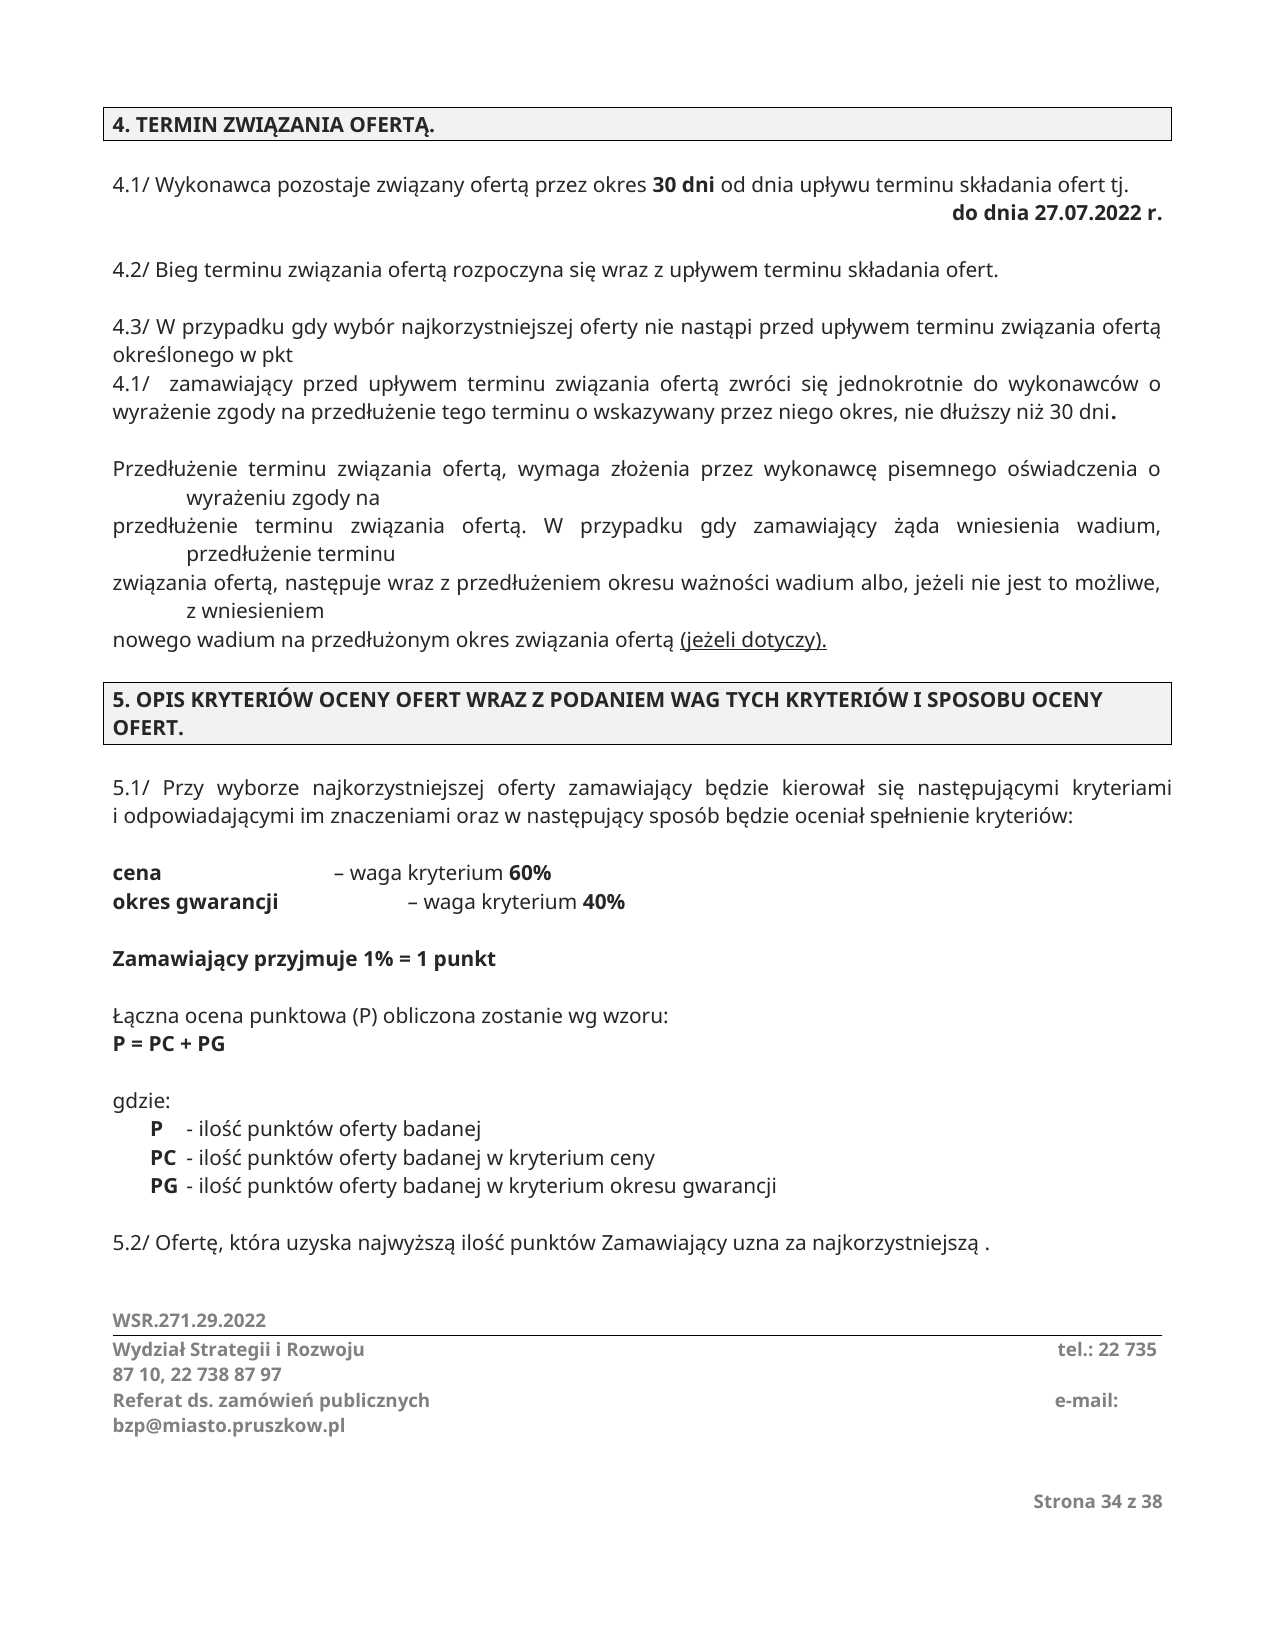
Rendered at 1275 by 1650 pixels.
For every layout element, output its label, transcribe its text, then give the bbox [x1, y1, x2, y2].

text Zamawiający przyjmuje 1% = 1 punkt [112, 944, 1162, 972]
text związania ofertą, następuje wraz z przedłużeniem okresu ważności wadium albo, jeżeli nie jest to możliwe, z wniesieniem [112, 568, 1162, 625]
text PG - ilość punktów oferty badanej w kryterium okresu gwarancji [112, 1171, 1162, 1200]
text 4.1/ zamawiający przed upływem terminu związania ofertą zwróci się jednokrotnie do wykonawców o wyrażenie zgody na przedłużenie tego terminu o wskazywany przez niego okres, nie dłuższy niż 30 dni. [112, 369, 1162, 426]
text P - ilość punktów oferty badanej [112, 1114, 1162, 1143]
text PC - ilość punktów oferty badanej w kryterium ceny [112, 1143, 1162, 1171]
text do dnia 27.07.2022 r. [112, 198, 1162, 227]
text okres gwarancji – waga kryterium 40% [112, 887, 1162, 915]
text cena – waga kryterium 60% [112, 858, 1162, 887]
text 4. TERMIN ZWIĄZANIA OFERTĄ. [104, 108, 1171, 140]
text 5.1/ Przy wyborze najkorzystniejszej oferty zamawiający będzie kierował się następującymi kryteriami i odpowiadającymi im znaczeniami oraz w następujący sposób będzie oceniał spełnienie kryteriów: [112, 773, 1174, 830]
text Łączna ocena punktowa (P) obliczona zostanie wg wzoru: [112, 1001, 1162, 1029]
text 5.2/ Ofertę, która uzyska najwyższą ilość punktów Zamawiający uzna za najkorzystniejszą . [112, 1228, 1162, 1257]
text gdzie: [112, 1086, 1162, 1114]
text P = PC + PG [112, 1029, 1162, 1058]
text 4.2/ Bieg terminu związania ofertą rozpoczyna się wraz z upływem terminu składania ofert. [112, 255, 1162, 283]
text Przedłużenie terminu związania ofertą, wymaga złożenia przez wykonawcę pisemnego oświadczenia o wyrażeniu zgody na [112, 454, 1162, 511]
text nowego wadium na przedłużonym okres związania ofertą (jeżeli dotyczy). [112, 625, 1162, 653]
text 4.1/ Wykonawca pozostaje związany ofertą przez okres 30 dni od dnia upływu terminu składania ofert tj. [112, 170, 1162, 198]
text przedłużenie terminu związania ofertą. W przypadku gdy zamawiający żąda wniesienia wadium, przedłużenie terminu [112, 511, 1162, 568]
text 5. OPIS KRYTERIÓW OCENY OFERT WRAZ Z PODANIEM WAG TYCH KRYTERIÓW I SPOSOBU OCENY OFERT. [104, 683, 1171, 744]
text 4.3/ W przypadku gdy wybór najkorzystniejszej oferty nie nastąpi przed upływem terminu związania ofertą określonego w pkt [112, 312, 1162, 369]
